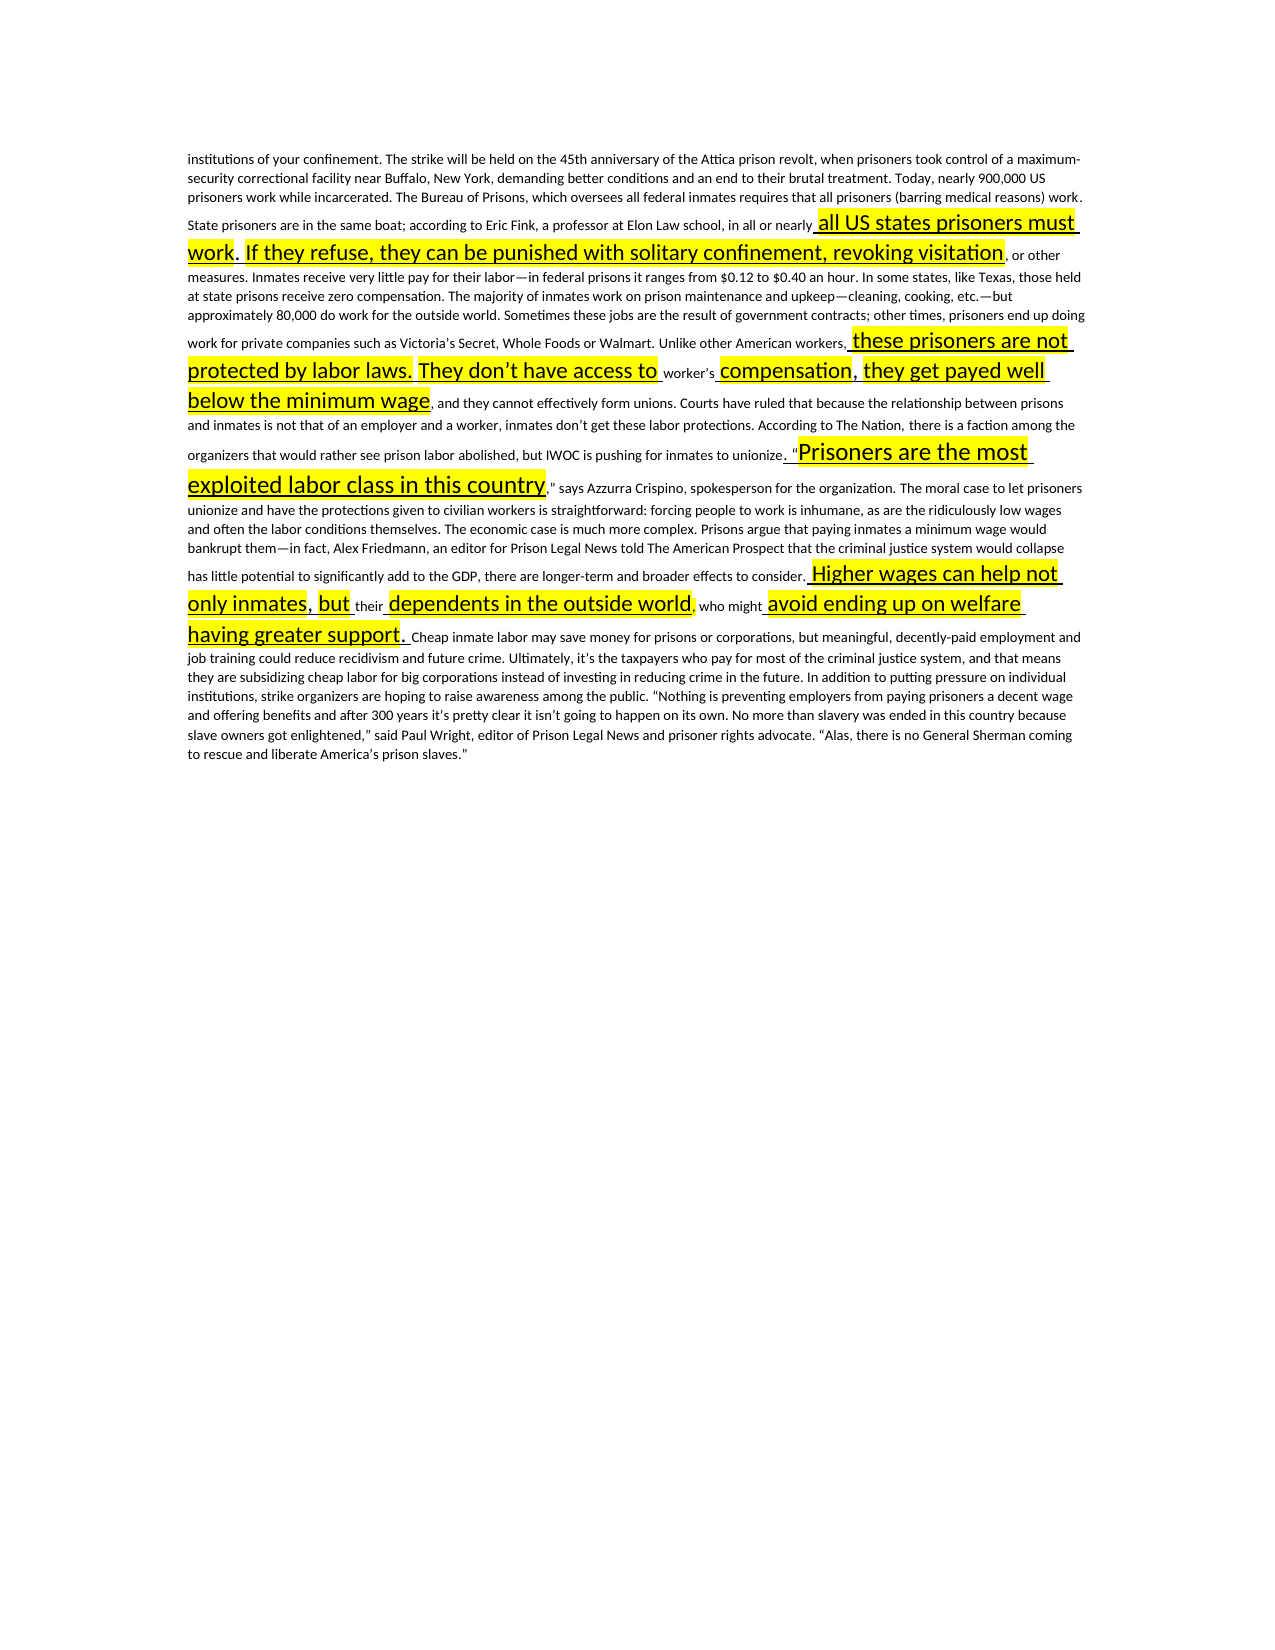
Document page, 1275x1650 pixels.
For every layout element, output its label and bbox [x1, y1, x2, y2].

text [187, 150, 1087, 763]
